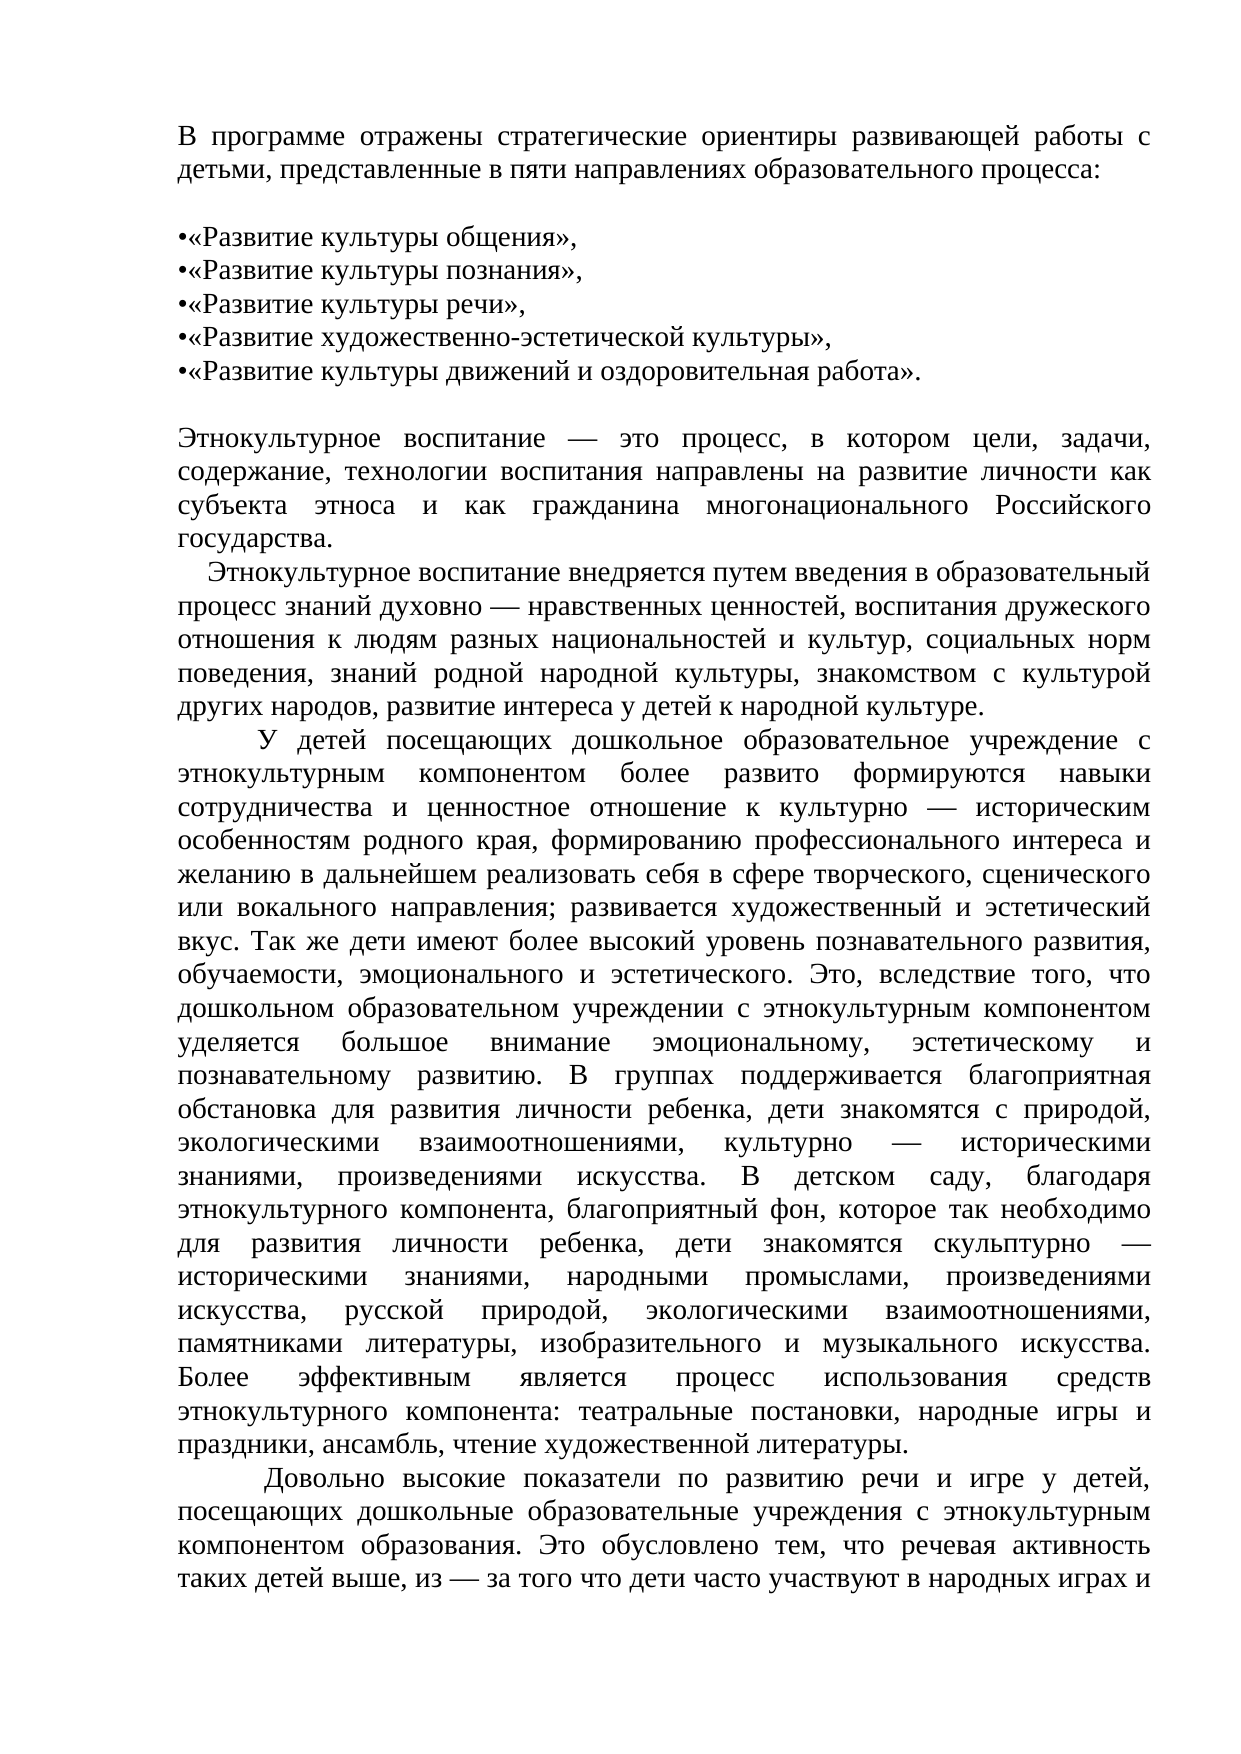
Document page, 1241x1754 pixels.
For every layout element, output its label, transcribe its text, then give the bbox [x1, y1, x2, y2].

text У детей посещающих дошкольное образовательное учреждение с этнокультурным компонентом более развито формируются навыки сотрудничества и ценностное отношение к культурно — историческим особенностям родного края, формированию профессионального интереса и желанию в дальнейшем реализовать себя в сфере творческого, сценического или вокального направления; развивается художественный и эстетический вкус. Так же дети имеют более высокий уровень познавательного развития, обучаемости, эмоционального и эстетического. Это, вследствие того, что дошкольном образовательном учреждении с этнокультурным компонентом уделяется большое внимание эмоциональному, эстетическому и познавательному развитию. В группах поддерживается благоприятная обстановка для развития личности ребенка, дети знакомятся с природой, экологическими взаимоотношениями, культурно — историческими знаниями, произведениями искусства. В детском саду, благодаря этнокультурного компонента, благоприятный фон, которое так необходимо для развития личности ребенка, дети знакомятся скульптурно — историческими знаниями, народными промыслами, произведениями искусства, русской природой, экологическими взаимоотношениями, памятниками литературы, изобразительного и музыкального искусства. Более эффективным является процесс использования средств этнокультурного компонента: театральные постановки, народные игры и праздники, ансамбль, чтение художественной литературы. [177, 722, 1152, 1460]
text Этнокультурное воспитание — это процесс, в котором цели, задачи, содержание, технологии воспитания направлены на развитие личности как субъекта этноса и как гражданина многонационального Российского государства. [177, 420, 1152, 554]
text Этнокультурное воспитание внедряется путем введения в образовательный процесс знаний духовно — нравственных ценностей, воспитания дружеского отношения к людям разных национальностей и культур, социальных норм поведения, знаний родной народной культуры, знакомством с культурой других народов, развитие интереса у детей к народной культуре. [177, 554, 1152, 722]
text •«Развитие культуры познания», [177, 252, 1152, 286]
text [177, 1460, 1152, 1594]
text •«Развитие культуры речи», [177, 286, 1152, 319]
text В программе отражены стратегические ориентиры развивающей работы с детьми, представленные в пяти направлениях образовательного процесса: [177, 118, 1152, 185]
text •«Развитие художественно-эстетической культуры», [177, 319, 1152, 353]
text •«Развитие культуры общения», [177, 219, 1152, 252]
text •«Развитие культуры движений и оздоровительная работа». [177, 353, 1152, 386]
